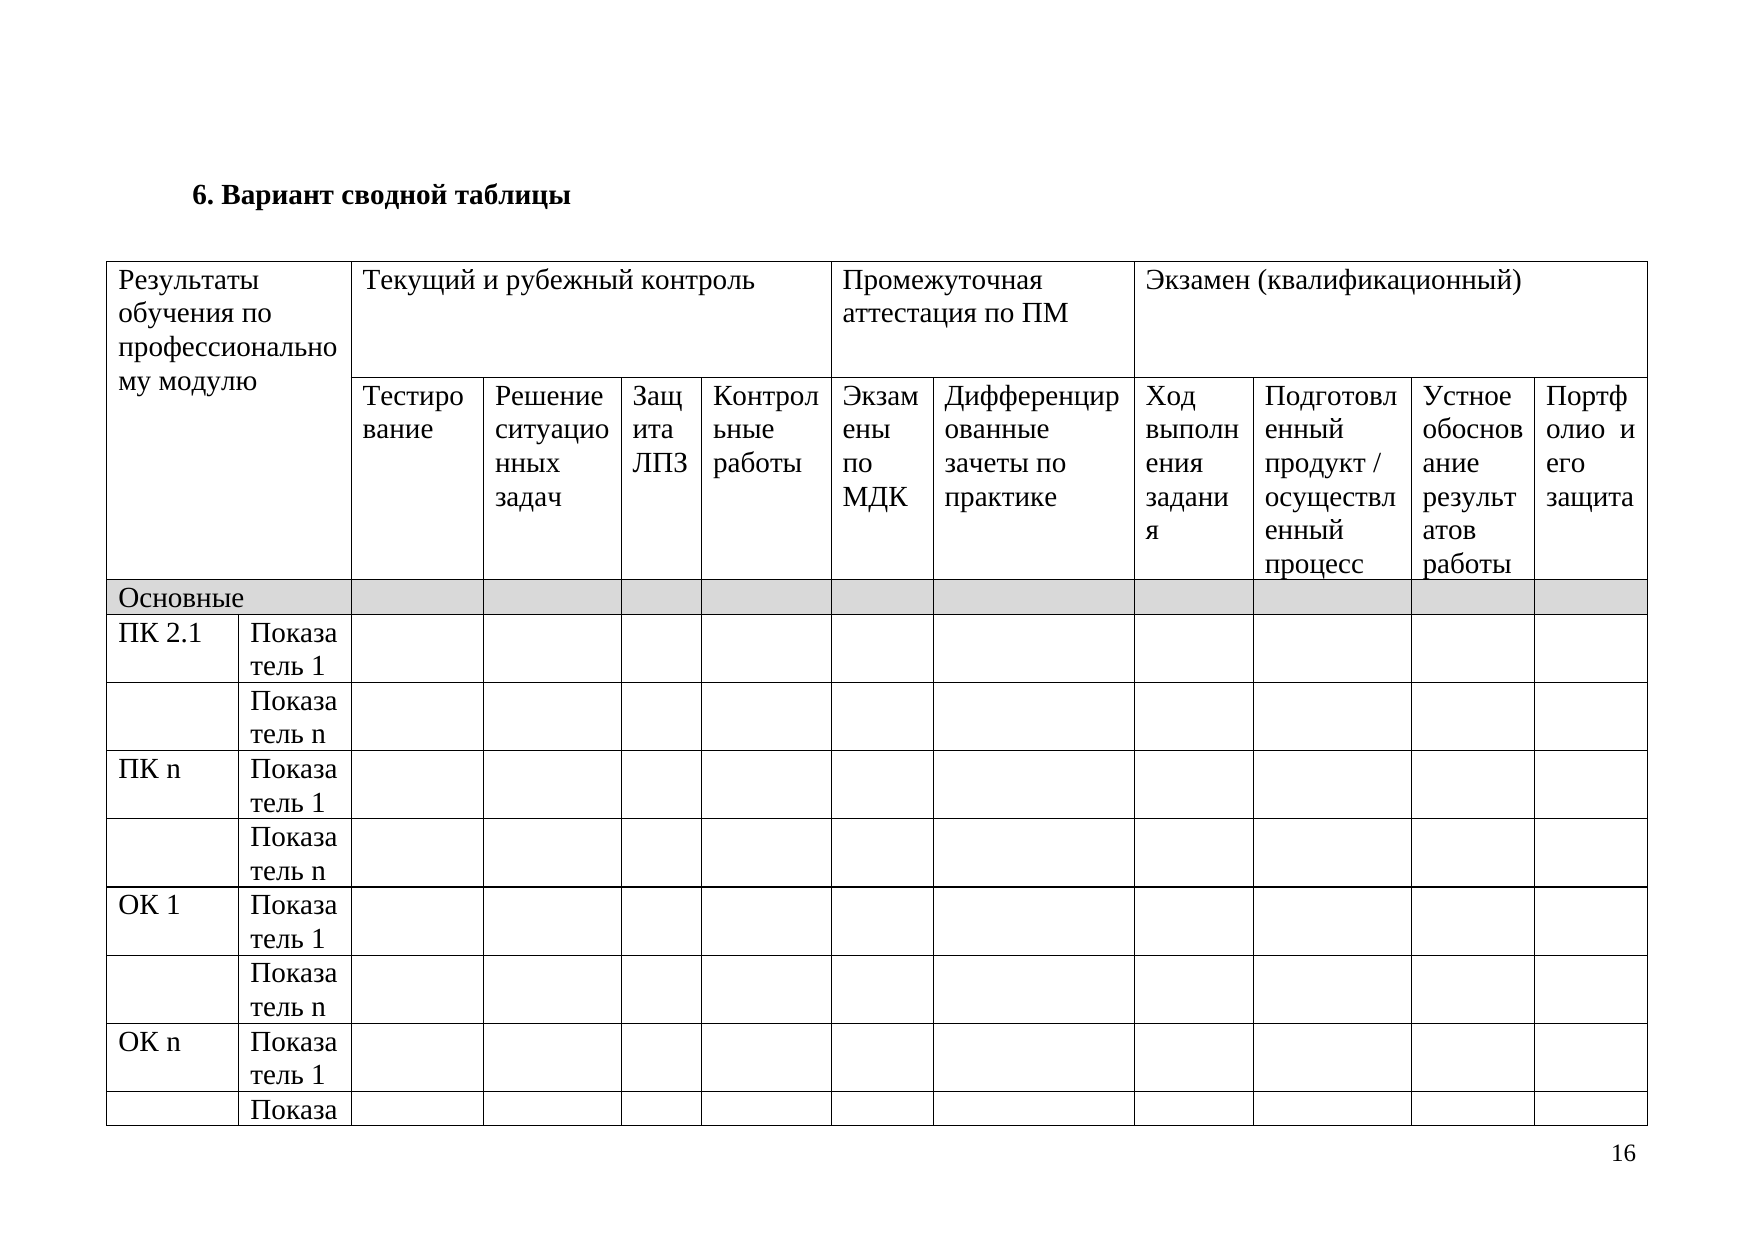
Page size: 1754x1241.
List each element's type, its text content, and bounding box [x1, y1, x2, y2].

table_header Текущий и рубежный контроль [352, 262, 831, 377]
table_cell [1535, 888, 1647, 954]
table_cell [1135, 819, 1253, 886]
table_cell [702, 580, 831, 614]
table_cell [1254, 683, 1411, 750]
table_cell Подготовленный продукт / осуществленный процесс [1254, 378, 1411, 579]
table_cell [832, 1024, 933, 1091]
table_cell [1412, 819, 1534, 886]
table_cell Контрольные работы [702, 378, 831, 579]
table_cell Защита ЛПЗ [622, 378, 701, 579]
table_cell [832, 819, 933, 886]
table_cell Решение ситуационных задач [484, 378, 621, 579]
table_cell [352, 888, 483, 954]
table_cell [622, 1092, 701, 1125]
table_cell [1412, 1092, 1534, 1125]
table_cell [352, 615, 483, 682]
table_cell Показатель n [239, 819, 351, 886]
table_cell Показатель 1 [239, 888, 351, 954]
table_cell [702, 1092, 831, 1125]
table_cell [934, 683, 1134, 750]
table_cell Показатель 1 [239, 1024, 351, 1091]
table_cell [352, 819, 483, 886]
text 6. Вариант сводной таблицы [118, 177, 1636, 211]
table_cell [934, 1092, 1134, 1125]
table_cell [622, 819, 701, 886]
table_cell [702, 683, 831, 750]
table_cell [832, 615, 933, 682]
table_cell [832, 751, 933, 818]
table_cell [484, 615, 621, 682]
table_cell [484, 751, 621, 818]
table_cell [702, 615, 831, 682]
table_cell Тестирование [352, 378, 483, 579]
table_cell [1535, 819, 1647, 886]
table_cell [107, 1092, 238, 1125]
table_cell [107, 956, 238, 1023]
table_cell [484, 819, 621, 886]
table_cell [1535, 956, 1647, 1023]
table_cell [702, 956, 831, 1023]
table_cell [622, 683, 701, 750]
table_cell [1135, 751, 1253, 818]
table_cell Дифференцированные зачеты по практике [934, 378, 1134, 579]
table_cell [1412, 615, 1534, 682]
table_cell [107, 819, 238, 886]
table_cell [1135, 1024, 1253, 1091]
table_cell Показатель n [239, 683, 351, 750]
table_cell [1254, 1092, 1411, 1125]
table_cell [702, 819, 831, 886]
table_cell Показатель n [239, 956, 351, 1023]
table_cell ОК n [107, 1024, 238, 1091]
table_cell [484, 580, 621, 614]
table_cell [832, 580, 933, 614]
table_cell [1254, 580, 1411, 614]
table_cell [352, 580, 483, 614]
table_cell [1254, 1024, 1411, 1091]
table_cell [1535, 751, 1647, 818]
table_cell [484, 956, 621, 1023]
table_cell [1535, 1092, 1647, 1125]
table_cell [1135, 1092, 1253, 1125]
table_cell [1254, 956, 1411, 1023]
table_cell [1535, 683, 1647, 750]
table_cell Показатель n [239, 1092, 351, 1125]
table_header Результаты обучения по профессиональному модулю [107, 262, 351, 579]
table_cell [622, 615, 701, 682]
table_cell [484, 683, 621, 750]
table_cell [352, 956, 483, 1023]
table_cell [1412, 751, 1534, 818]
table_cell Показатель 1 [239, 615, 351, 682]
table_cell [1254, 819, 1411, 886]
table_cell [107, 683, 238, 750]
table_cell [1254, 615, 1411, 682]
table_cell [484, 1024, 621, 1091]
table_cell [832, 956, 933, 1023]
table_cell [934, 888, 1134, 954]
table_cell [1135, 888, 1253, 954]
table_cell [484, 1092, 621, 1125]
table_cell ПК n [107, 751, 238, 818]
table_cell [702, 1024, 831, 1091]
table_cell [934, 615, 1134, 682]
table_cell ОК 1 [107, 888, 238, 954]
table_cell [1135, 683, 1253, 750]
table_cell [1254, 751, 1411, 818]
table_cell [832, 1092, 933, 1125]
table_cell [702, 751, 831, 818]
table_cell [352, 751, 483, 818]
table_cell [934, 580, 1134, 614]
table_cell Основные [107, 580, 351, 614]
table_cell [1412, 956, 1534, 1023]
table_cell [1135, 615, 1253, 682]
table_cell [934, 819, 1134, 886]
table_cell [934, 1024, 1134, 1091]
table_cell [832, 888, 933, 954]
table_cell [622, 956, 701, 1023]
table_cell [1135, 580, 1253, 614]
table_cell [622, 751, 701, 818]
table_cell [484, 888, 621, 954]
table_cell [1135, 956, 1253, 1023]
table_cell [1535, 580, 1647, 614]
table_cell [832, 683, 933, 750]
table_cell [622, 888, 701, 954]
table_cell [622, 1024, 701, 1091]
table_cell Ход выполнения задания [1135, 378, 1253, 579]
table_cell ПК 2.1 [107, 615, 238, 682]
table_cell Устное обоснование результатов работы [1412, 378, 1534, 579]
table_cell [1254, 888, 1411, 954]
table_cell [934, 956, 1134, 1023]
table_cell [352, 1024, 483, 1091]
table_cell [1535, 1024, 1647, 1091]
table_cell Показатель 1 [239, 751, 351, 818]
table_cell [934, 751, 1134, 818]
table_cell [622, 580, 701, 614]
table_cell [702, 888, 831, 954]
table_cell [1535, 615, 1647, 682]
table_header Экзамен (квалификационный) [1135, 262, 1647, 377]
table_cell [352, 1092, 483, 1125]
table_cell Экзамены по МДК [832, 378, 933, 579]
table_cell [352, 683, 483, 750]
table_cell [1412, 683, 1534, 750]
table_cell [1412, 888, 1534, 954]
table_cell [1412, 580, 1534, 614]
table_header Промежуточная аттестация по ПМ [832, 262, 1134, 377]
table_cell [1412, 1024, 1534, 1091]
table_cell Портфолио и его защита [1535, 378, 1647, 579]
